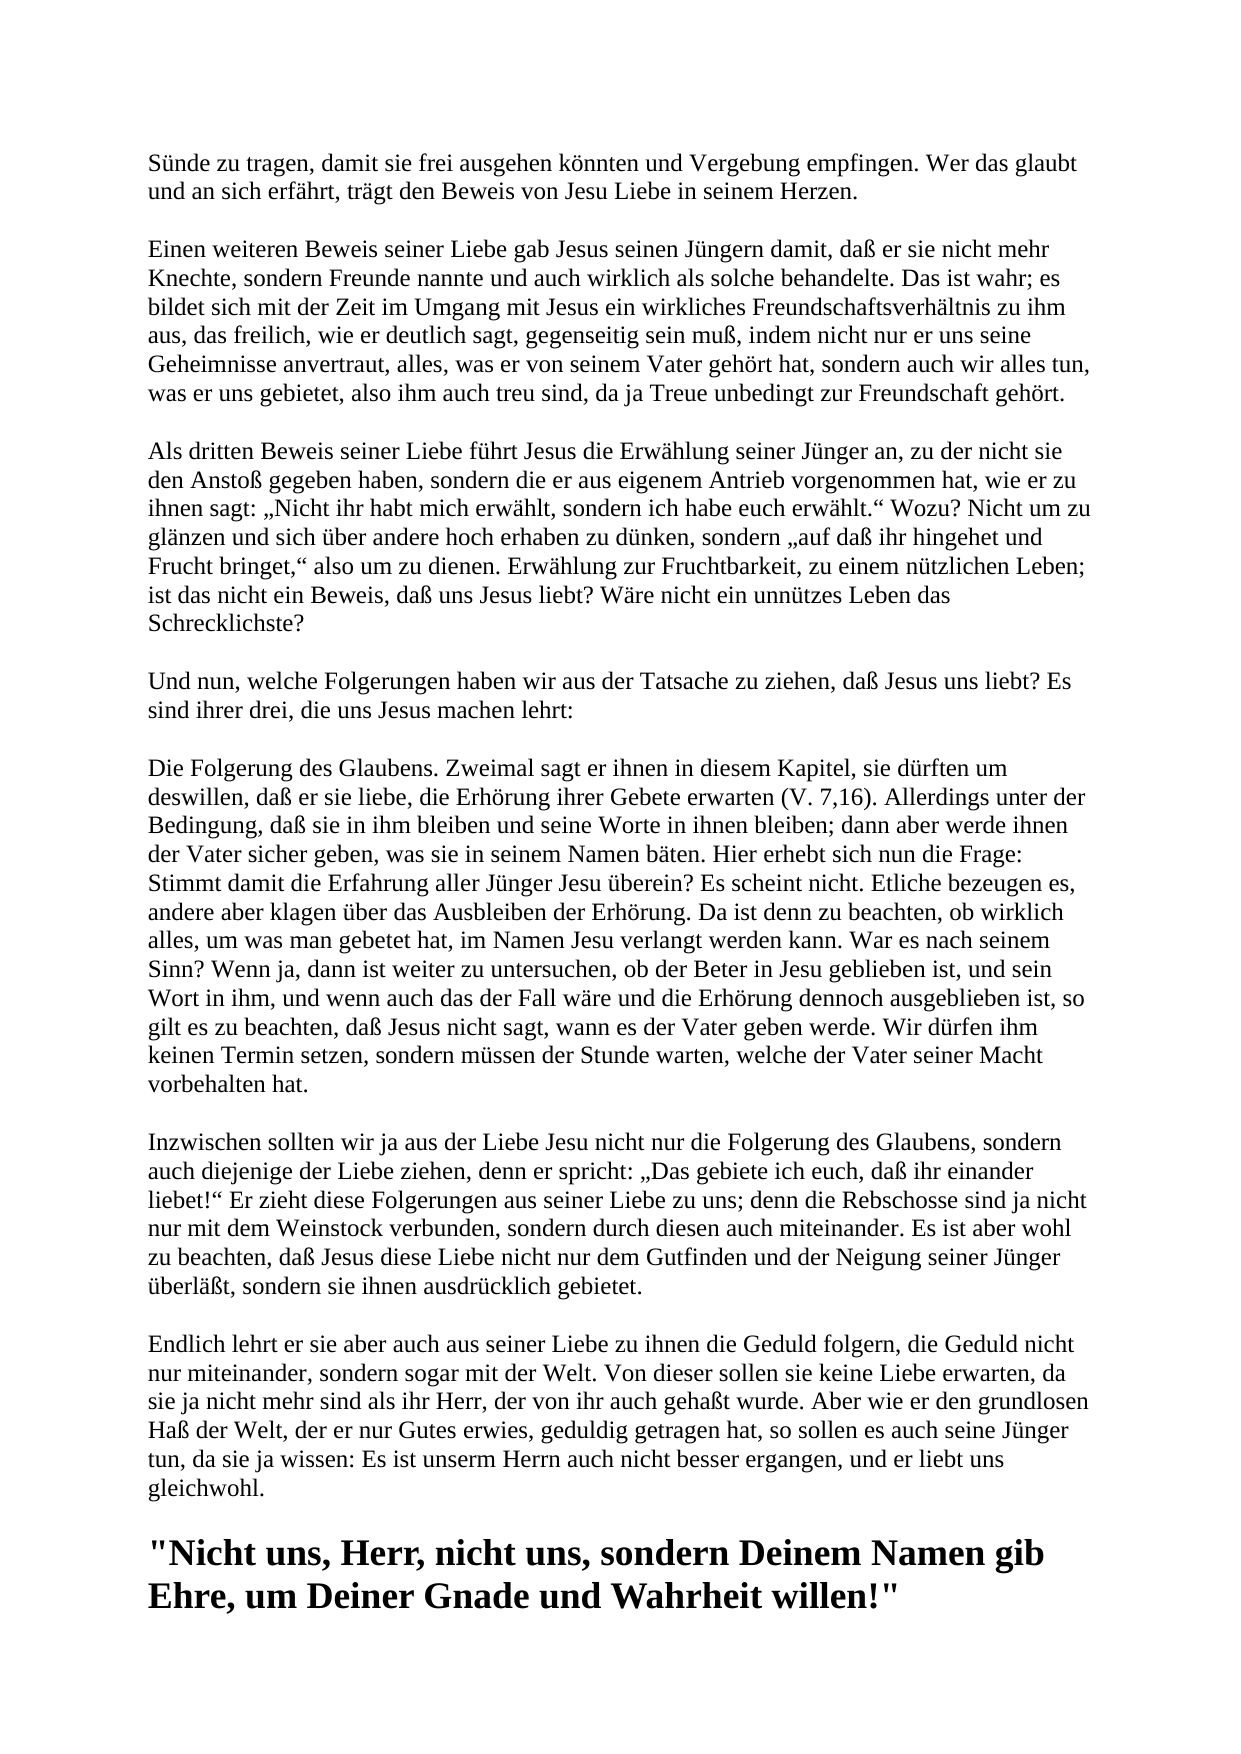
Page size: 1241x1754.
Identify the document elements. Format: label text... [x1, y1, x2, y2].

text Und nun, welche Folgerungen haben wir aus der Tatsache zu ziehen, daß Jesus uns liebt? Es sind ihrer drei, die uns Jesus machen lehrt: [148, 666, 1093, 724]
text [148, 148, 1093, 205]
text Inzwischen sollten wir ja aus der Liebe Jesu nicht nur die Folgerung des Glaubens, sondern auch diejenige der Liebe ziehen, denn er spricht: „Das gebiete ich euch, daß ihr einander liebet!“ Er zieht diese Folgerungen aus seiner Liebe zu uns; denn die Rebschosse sind ja nicht nur mit dem Weinstock verbunden, sondern durch diesen auch miteinander. Es ist aber wohl zu beachten, daß Jesus diese Liebe nicht nur dem Gutfinden und der Neigung seiner Jünger überläßt, sondern sie ihnen ausdrücklich gebietet. [148, 1127, 1093, 1300]
text Die Folgerung des Glaubens. Zweimal sagt er ihnen in diesem Kapitel, sie dürften um deswillen, daß er sie liebe, die Erhörung ihrer Gebete erwarten (V. 7,16). Allerdings unter der Bedingung, daß sie in ihm bleiben und seine Worte in ihnen bleiben; dann aber werde ihnen der Vater sicher geben, was sie in seinem Namen bäten. Hier erhebt sich nun die Frage: Stimmt damit die Erfahrung aller Jünger Jesu überein? Es scheint nicht. Etliche bezeugen es, andere aber klagen über das Ausbleiben der Erhörung. Da ist denn zu beachten, ob wirklich alles, um was man gebetet hat, im Namen Jesu verlangt werden kann. War es nach seinem Sinn? Wenn ja, dann ist weiter zu untersuchen, ob der Beter in Jesu geblieben ist, und sein Wort in ihm, und wenn auch das der Fall wäre und die Erhörung dennoch ausgeblieben ist, so gilt es zu beachten, daß Jesus nicht sagt, wann es der Vater geben werde. Wir dürfen ihm keinen Termin setzen, sondern müssen der Stunde warten, welche der Vater seiner Macht vorbehalten hat. [148, 753, 1093, 1098]
text Endlich lehrt er sie aber auch aus seiner Liebe zu ihnen die Geduld folgern, die Geduld nicht nur miteinander, sondern sogar mit der Welt. Von dieser sollen sie keine Liebe erwarten, da sie ja nicht mehr sind als ihr Herr, der von ihr auch gehaßt wurde. Aber wie er den grundlosen Haß der Welt, der er nur Gutes erwies, geduldig getragen hat, so sollen es auch seine Jünger tun, da sie ja wissen: Es ist unserm Herrn auch nicht besser ergangen, und er liebt uns gleichwohl. [148, 1329, 1093, 1501]
text Einen weiteren Beweis seiner Liebe gab Jesus seinen Jüngern damit, daß er sie nicht mehr Knechte, sondern Freunde nannte und auch wirklich als solche behandelte. Das ist wahr; es bildet sich mit der Zeit im Umgang mit Jesus ein wirkliches Freundschaftsverhältnis zu ihm aus, das freilich, wie er deutlich sagt, gegenseitig sein muß, indem nicht nur er uns seine Geheimnisse anvertraut, alles, was er von seinem Vater gehört hat, sondern auch wir alles tun, was er uns gebietet, also ihm auch treu sind, da ja Treue unbedingt zur Freundschaft gehört. [148, 234, 1093, 407]
subtitle "Nicht uns, Herr, nicht uns, sondern Deinem Namen gib Ehre, um Deiner Gnade und Wahrheit willen!" [148, 1531, 1093, 1617]
text Als dritten Beweis seiner Liebe führt Jesus die Erwählung seiner Jünger an, zu der nicht sie den Anstoß gegeben haben, sondern die er aus eigenem Antrieb vorgenommen hat, wie er zu ihnen sagt: „Nicht ihr habt mich erwählt, sondern ich habe euch erwählt.“ Wozu? Nicht um zu glänzen und sich über andere hoch erhaben zu dünken, sondern „auf daß ihr hingehet und Frucht bringet,“ also um zu dienen. Erwählung zur Fruchtbarkeit, zu einem nützlichen Leben; ist das nicht ein Beweis, daß uns Jesus liebt? Wäre nicht ein unnützes Leben das Schrecklichste? [148, 436, 1093, 637]
